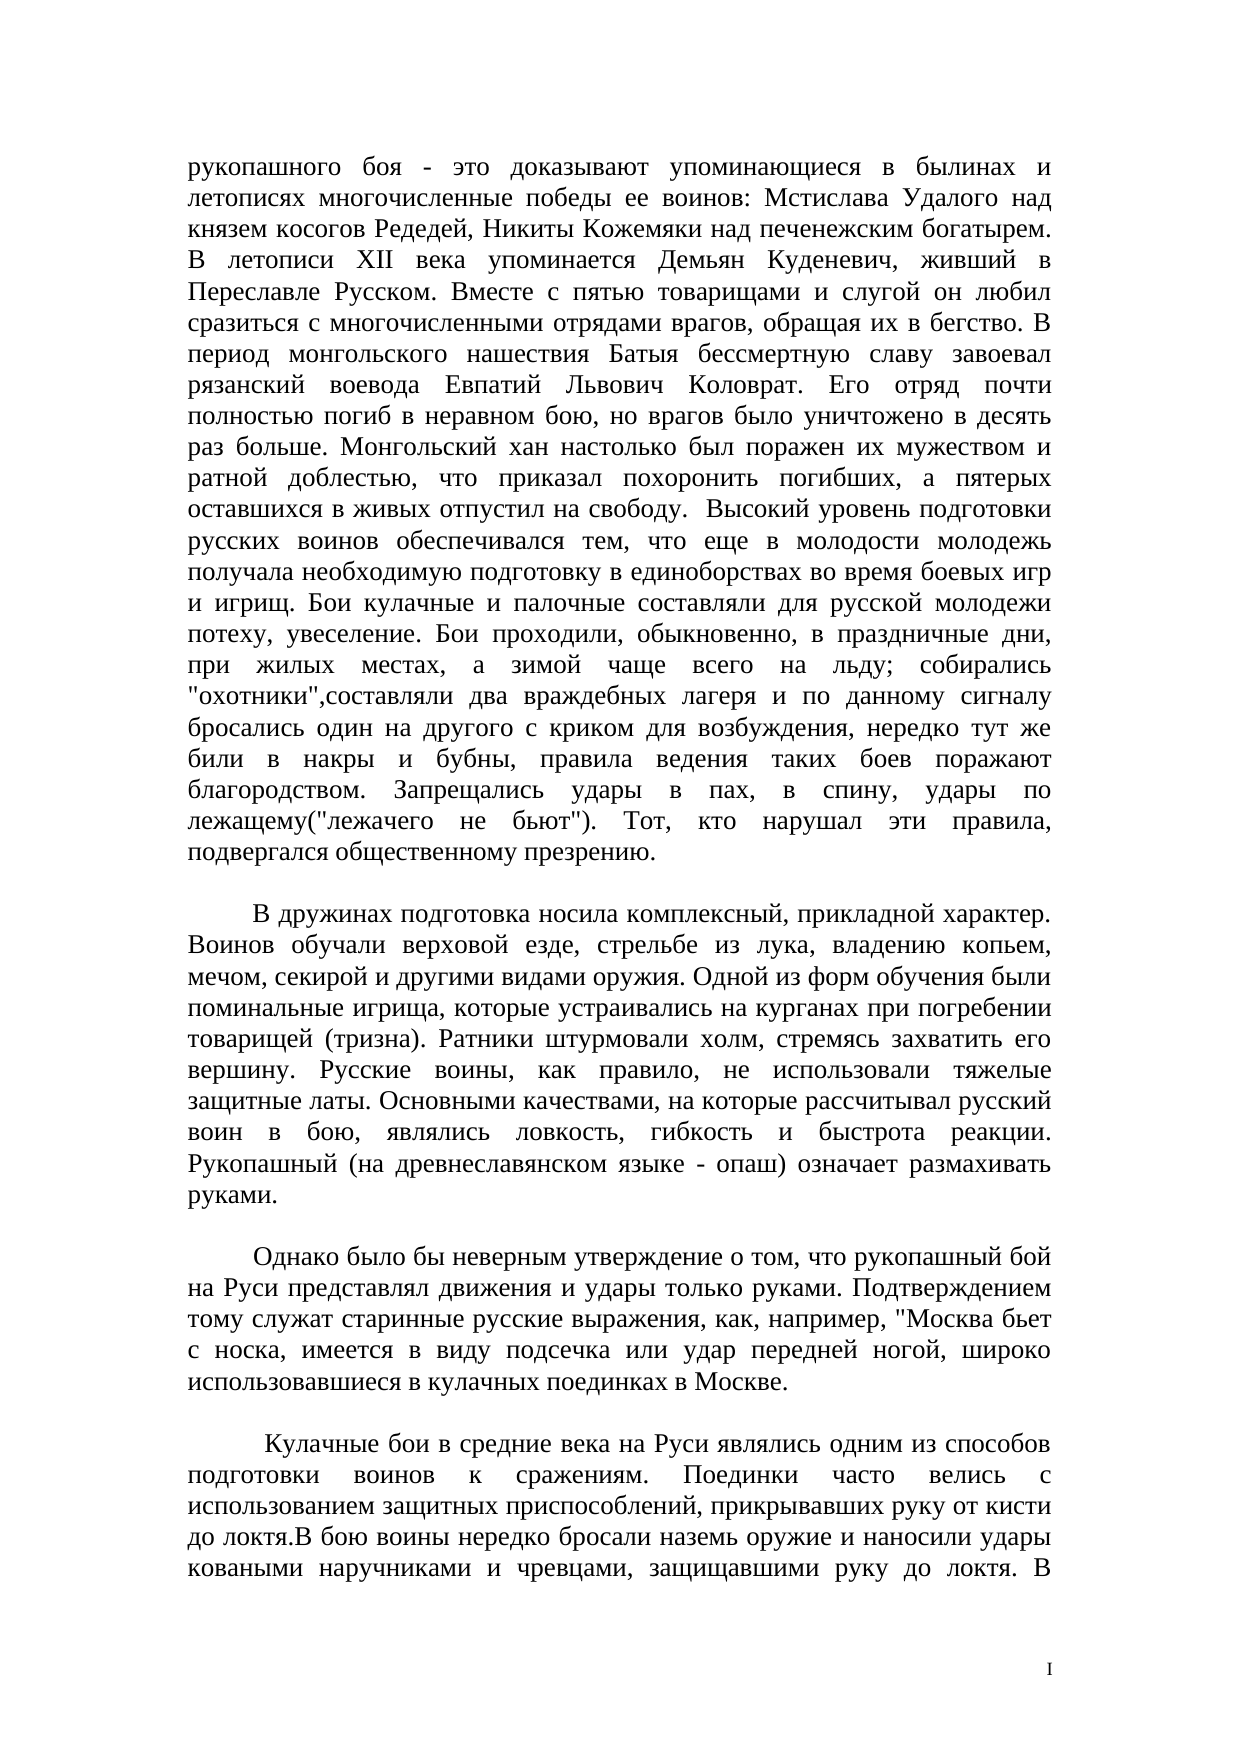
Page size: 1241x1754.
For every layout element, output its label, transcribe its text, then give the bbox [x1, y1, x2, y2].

text В дружинах подготовка носила комплексный, прикладной характер. Воинов обучали верховой езде, стрельбе из лука, владению копьем, мечом, секирой и другими видами оружия. Одной из форм обучения были поминальные игрища, которые устраивались на курганах при погребении товарищей (тризна). Ратники штурмовали холм, стремясь захватить его вершину. Русские воины, как правило, не использовали тяжелые защитные латы. Основными качествами, на которые рассчитывал русский воин в бою, являлись ловкость, гибкость и быстрота реакции. Рукопашный (на древнеславянском языке - опаш) означает размахивать руками. [187, 897, 1053, 1209]
text Однако было бы неверным утверждение о том, что рукопашный бой на Руси представлял движения и удары только руками. Подтверждением тому служат старинные русские выражения, как, например, "Москва бьет с носка, имеется в виду подсечка или удар передней ногой, широко использовавшиеся в кулачных поединках в Москве. [187, 1240, 1053, 1396]
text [187, 1427, 1053, 1583]
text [187, 150, 1053, 866]
